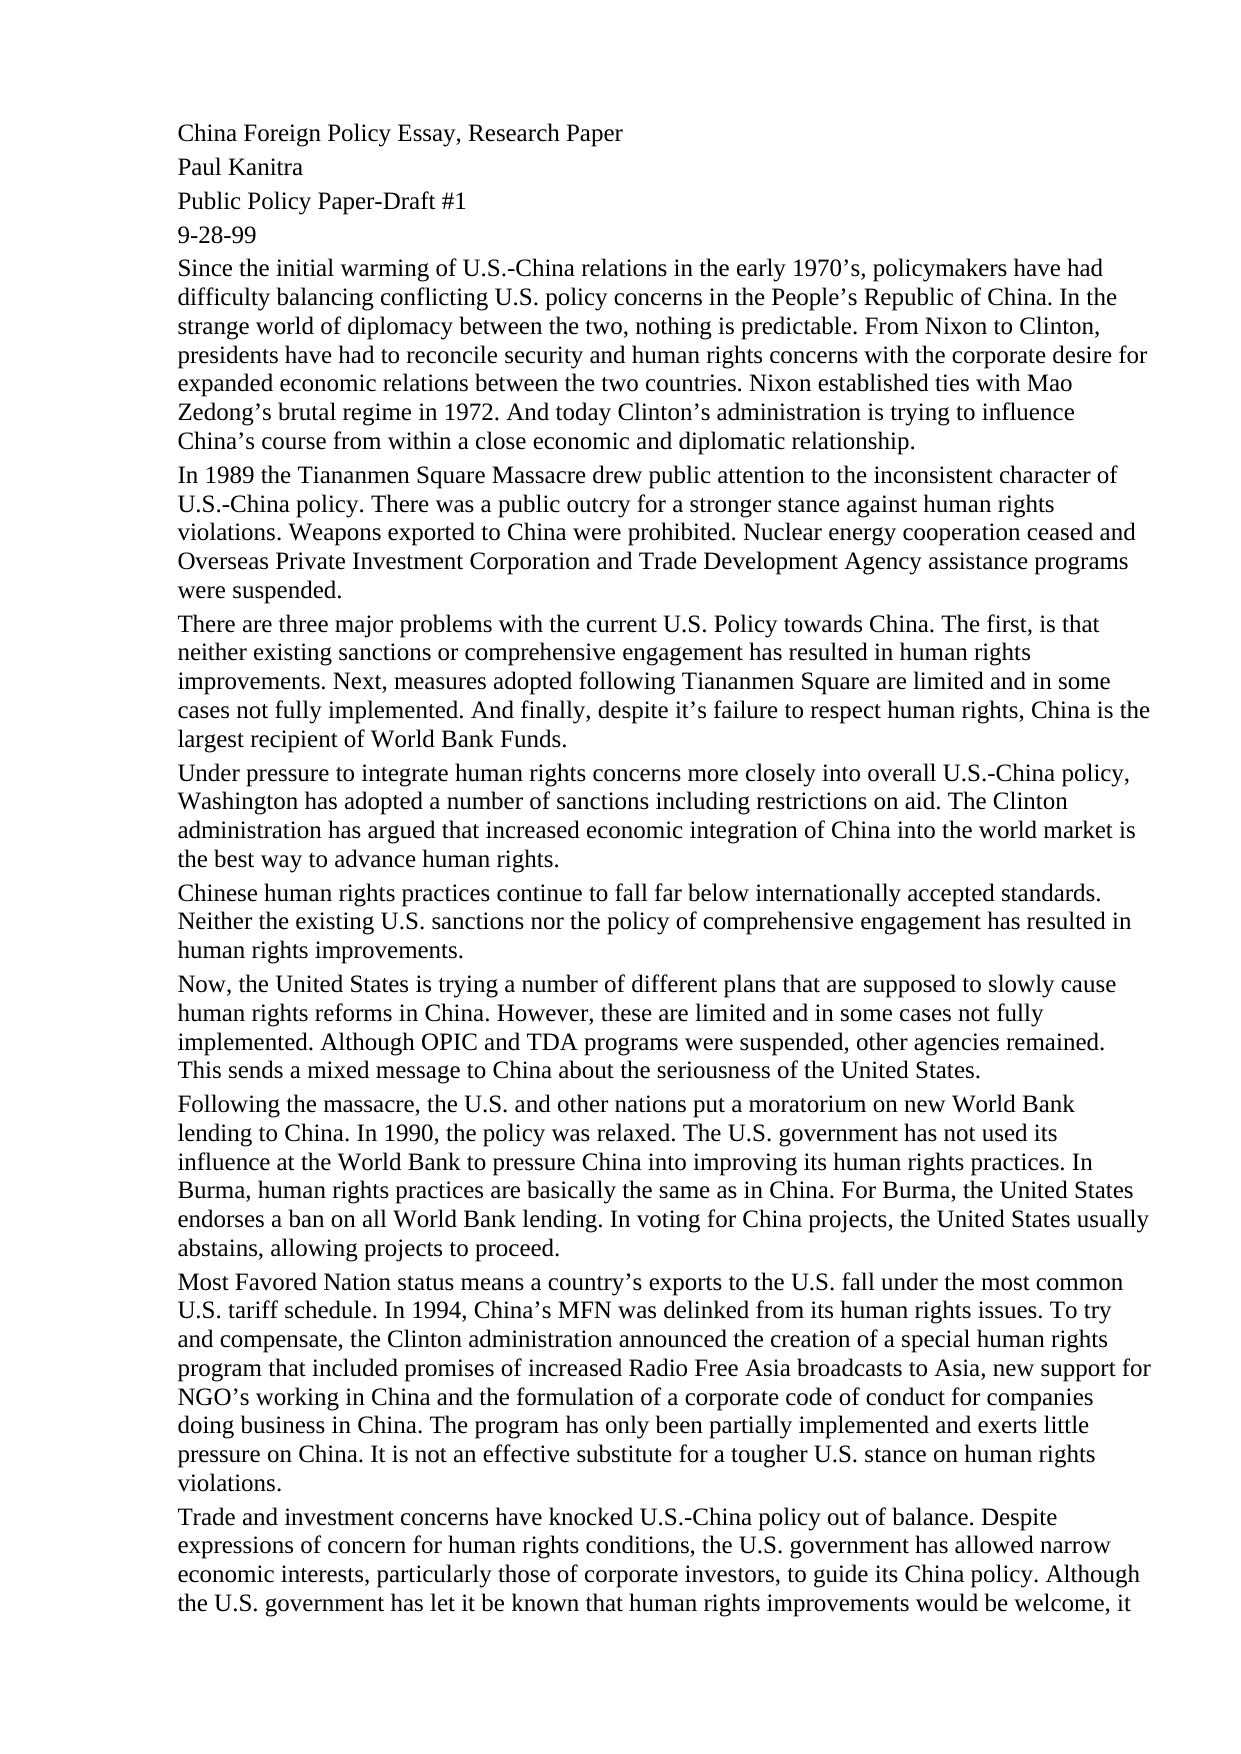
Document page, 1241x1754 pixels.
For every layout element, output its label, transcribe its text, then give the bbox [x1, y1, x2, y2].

text Paul Kanitra [177, 152, 1152, 181]
text Since the initial warming of U.S.-China relations in the early 1970’s, policymakers have had difficulty balancing conflicting U.S. policy concerns in the People’s Republic of China. In the strange world of diplomacy between the two, nothing is predictable. From Nixon to Clinton, presidents have had to reconcile security and human rights concerns with the corporate desire for expanded economic relations between the two countries. Nixon established ties with Mao Zedong’s brutal regime in 1972. And today Clinton’s administration is trying to influence China’s course from within a close economic and diplomatic relationship. [177, 253, 1152, 455]
text Public Policy Paper-Draft #1 [177, 186, 1152, 214]
text Following the massacre, the U.S. and other nations put a moratorium on new World Bank lending to China. In 1990, the policy was relaxed. The U.S. government has not used its influence at the World Bank to pressure China into improving its human rights practices. In Burma, human rights practices are basically the same as in China. For Burma, the United States endorses a ban on all World Bank lending. In voting for China projects, the United States usually abstains, allowing projects to proceed. [177, 1089, 1152, 1262]
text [177, 1502, 1152, 1617]
text In 1989 the Tiananmen Square Massacre drew public attention to the inconsistent character of U.S.-China policy. There was a public outcry for a stronger stance against human rights violations. Weapons exported to China were prohibited. Nuclear energy cooperation ceased and Overseas Private Investment Corporation and Trade Development Agency assistance programs were suspended. [177, 460, 1152, 604]
text Now, the United States is trying a number of different plans that are supposed to slowly cause human rights reforms in China. However, these are limited and in some cases not fully implemented. Although OPIC and TDA programs were suspended, other agencies remained. This sends a mixed message to China about the seriousness of the United States. [177, 969, 1152, 1084]
text 9-28-99 [177, 220, 1152, 248]
text China Foreign Policy Essay, Research Paper [177, 118, 1152, 147]
text Chinese human rights practices continue to fall far below internationally accepted standards. Neither the existing U.S. sanctions nor the policy of comprehensive engagement has resulted in human rights improvements. [177, 878, 1152, 964]
text Most Favored Nation status means a country’s exports to the U.S. fall under the most common U.S. tariff schedule. In 1994, China’s MFN was delinked from its human rights issues. To try and compensate, the Clinton administration announced the creation of a special human rights program that included promises of increased Radio Free Asia broadcasts to Asia, new support for NGO’s working in China and the formulation of a corporate code of conduct for companies doing business in China. The program has only been partially implemented and exerts little pressure on China. It is not an effective substitute for a tougher U.S. stance on human rights violations. [177, 1267, 1152, 1497]
text There are three major problems with the current U.S. Policy towards China. The first, is that neither existing sanctions or comprehensive engagement has resulted in human rights improvements. Next, measures adopted following Tiananmen Square are limited and in some cases not fully implemented. And finally, despite it’s failure to respect human rights, China is the largest recipient of World Bank Funds. [177, 609, 1152, 752]
text Under pressure to integrate human rights concerns more closely into overall U.S.-China policy, Washington has adopted a number of sanctions including restrictions on aid. The Clinton administration has argued that increased economic integration of China into the world market is the best way to advance human rights. [177, 758, 1152, 873]
